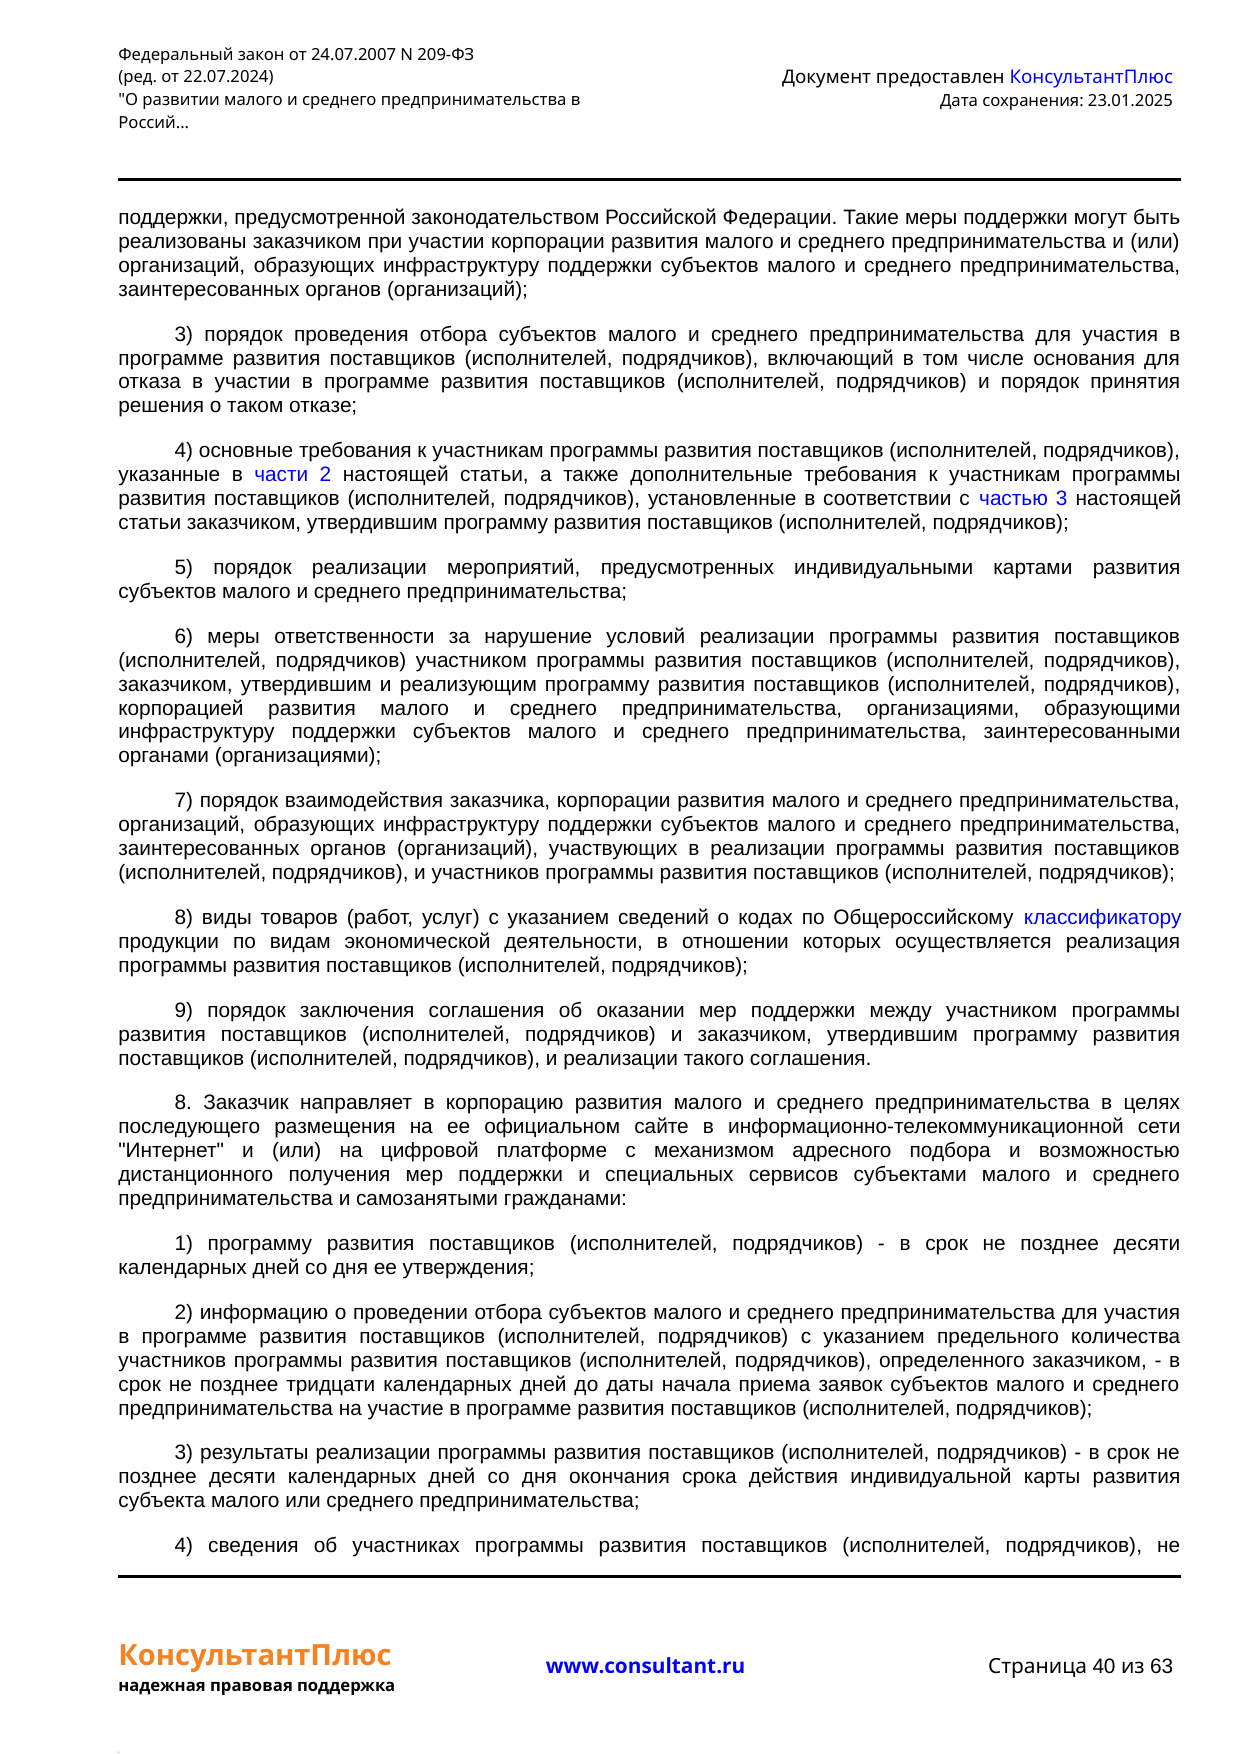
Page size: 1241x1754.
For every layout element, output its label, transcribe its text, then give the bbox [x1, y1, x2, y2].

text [118, 1533, 1181, 1557]
text 5) порядок реализации мероприятий, предусмотренных индивидуальными картами развития субъектов малого и среднего предпринимательства; [118, 555, 1181, 603]
text 9) порядок заключения соглашения об оказании мер поддержки между участником программы развития поставщиков (исполнителей, подрядчиков) и заказчиком, утвердившим программу развития поставщиков (исполнителей, подрядчиков), и реализации такого соглашения. [118, 997, 1181, 1069]
text 8) виды товаров (работ, услуг) с указанием сведений о кодах по Общероссийскому классификатору продукции по видам экономической деятельности, в отношении которых осуществляется реализация программы развития поставщиков (исполнителей, подрядчиков); [118, 905, 1181, 977]
text 8. Заказчик направляет в корпорацию развития малого и среднего предпринимательства в целях последующего размещения на ее официальном сайте в информационно-телекоммуникационной сети "Интернет" и (или) на цифровой платформе с механизмом адресного подбора и возможностью дистанционного получения мер поддержки и специальных сервисов субъектами малого и среднего предпринимательства и самозанятыми гражданами: [118, 1090, 1181, 1210]
text 4) основные требования к участникам программы развития поставщиков (исполнителей, подрядчиков), указанные в части 2 настоящей статьи, а также дополнительные требования к участникам программы развития поставщиков (исполнителей, подрядчиков), установленные в соответствии с частью 3 настоящей статьи заказчиком, утвердившим программу развития поставщиков (исполнителей, подрядчиков); [118, 438, 1181, 534]
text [118, 205, 1181, 301]
text 3) порядок проведения отбора субъектов малого и среднего предпринимательства для участия в программе развития поставщиков (исполнителей, подрядчиков), включающий в том числе основания для отказа в участии в программе развития поставщиков (исполнителей, подрядчиков) и порядок принятия решения о таком отказе; [118, 321, 1181, 417]
text 1) программу развития поставщиков (исполнителей, подрядчиков) - в срок не позднее десяти календарных дней со дня ее утверждения; [118, 1231, 1181, 1279]
text 7) порядок взаимодействия заказчика, корпорации развития малого и среднего предпринимательства, организаций, образующих инфраструктуру поддержки субъектов малого и среднего предпринимательства, заинтересованных органов (организаций), участвующих в реализации программы развития поставщиков (исполнителей, подрядчиков), и участников программы развития поставщиков (исполнителей, подрядчиков); [118, 788, 1181, 884]
text 6) меры ответственности за нарушение условий реализации программы развития поставщиков (исполнителей, подрядчиков) участником программы развития поставщиков (исполнителей, подрядчиков), заказчиком, утвердившим и реализующим программу развития поставщиков (исполнителей, подрядчиков), корпорацией развития малого и среднего предпринимательства, организациями, образующими инфраструктуру поддержки субъектов малого и среднего предпринимательства, заинтересованными органами (организациями); [118, 623, 1181, 767]
text 2) информацию о проведении отбора субъектов малого и среднего предпринимательства для участия в программе развития поставщиков (исполнителей, подрядчиков) с указанием предельного количества участников программы развития поставщиков (исполнителей, подрядчиков), определенного заказчиком, - в срок не позднее тридцати календарных дней до даты начала приема заявок субъектов малого и среднего предпринимательства на участие в программе развития поставщиков (исполнителей, подрядчиков); [118, 1299, 1181, 1419]
text 3) результаты реализации программы развития поставщиков (исполнителей, подрядчиков) - в срок не позднее десяти календарных дней со дня окончания срока действия индивидуальной карты развития субъекта малого или среднего предпринимательства; [118, 1440, 1181, 1512]
